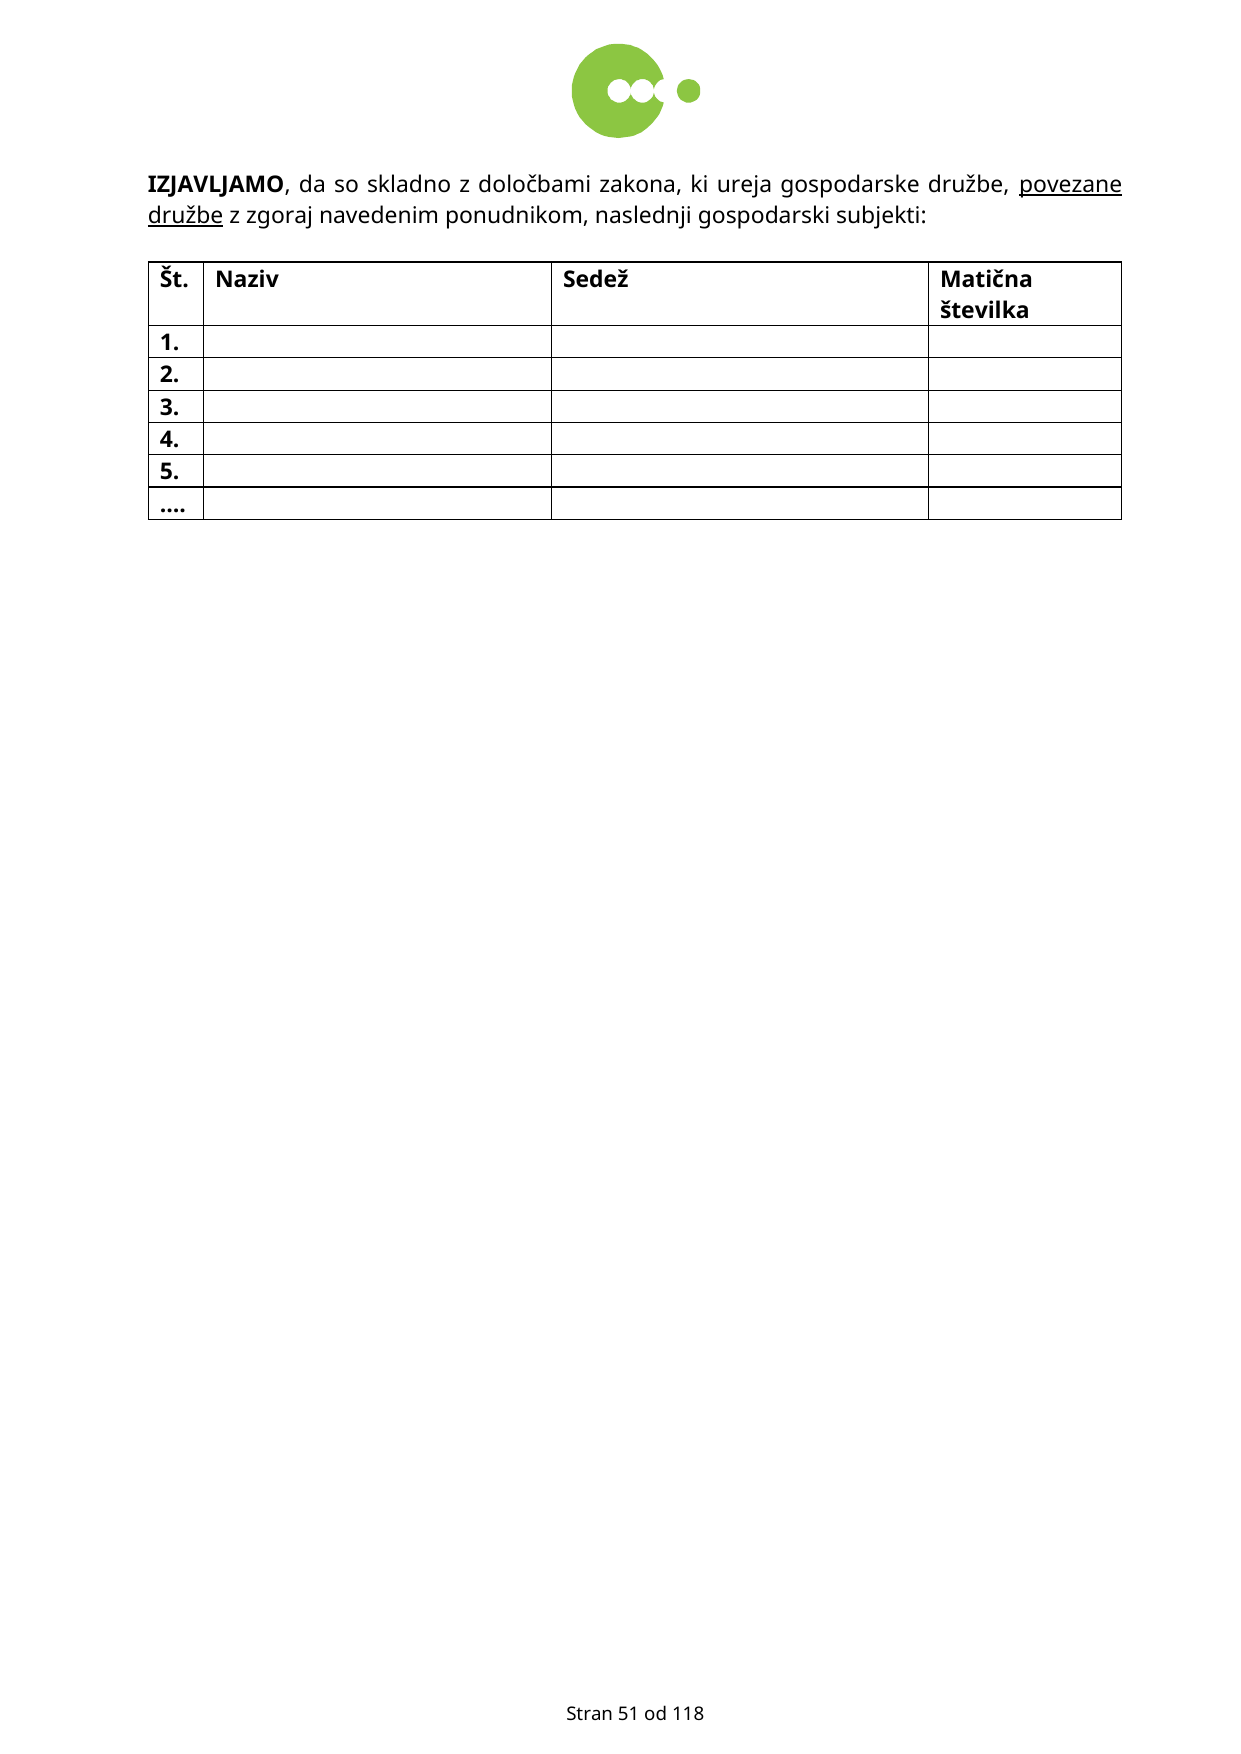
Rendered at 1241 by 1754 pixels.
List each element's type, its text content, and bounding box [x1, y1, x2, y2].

table_cell 2. [149, 358, 203, 389]
table_cell [204, 391, 551, 422]
table_cell 5. [149, 455, 203, 486]
table_cell [929, 326, 1121, 357]
table_cell [929, 423, 1121, 454]
table_cell 4. [149, 423, 203, 454]
table_cell [552, 391, 928, 422]
table_cell [204, 455, 551, 486]
table_cell [929, 391, 1121, 422]
table_header Matična številka [929, 263, 1121, 325]
table_cell [552, 423, 928, 454]
table_cell [552, 455, 928, 486]
table_cell [929, 358, 1121, 389]
table_cell [204, 358, 551, 389]
table_cell [552, 326, 928, 357]
table_cell [204, 326, 551, 357]
table_cell [204, 423, 551, 454]
table_cell [552, 488, 928, 519]
table_cell 1. [149, 326, 203, 357]
table_cell [204, 488, 551, 519]
table_cell …. [149, 488, 203, 519]
table_header Sedež [552, 263, 928, 325]
table_cell [929, 455, 1121, 486]
table_cell 3. [149, 391, 203, 422]
table_header Št. [149, 263, 203, 325]
table_cell [929, 488, 1121, 519]
table_cell [552, 358, 928, 389]
table_header Naziv [204, 263, 551, 325]
text IZJAVLJAMO, da so skladno z določbami zakona, ki ureja gospodarske družbe, povezane družbe z zgoraj navedenim ponudnikom, naslednji gospodarski subjekti: [148, 168, 1122, 230]
